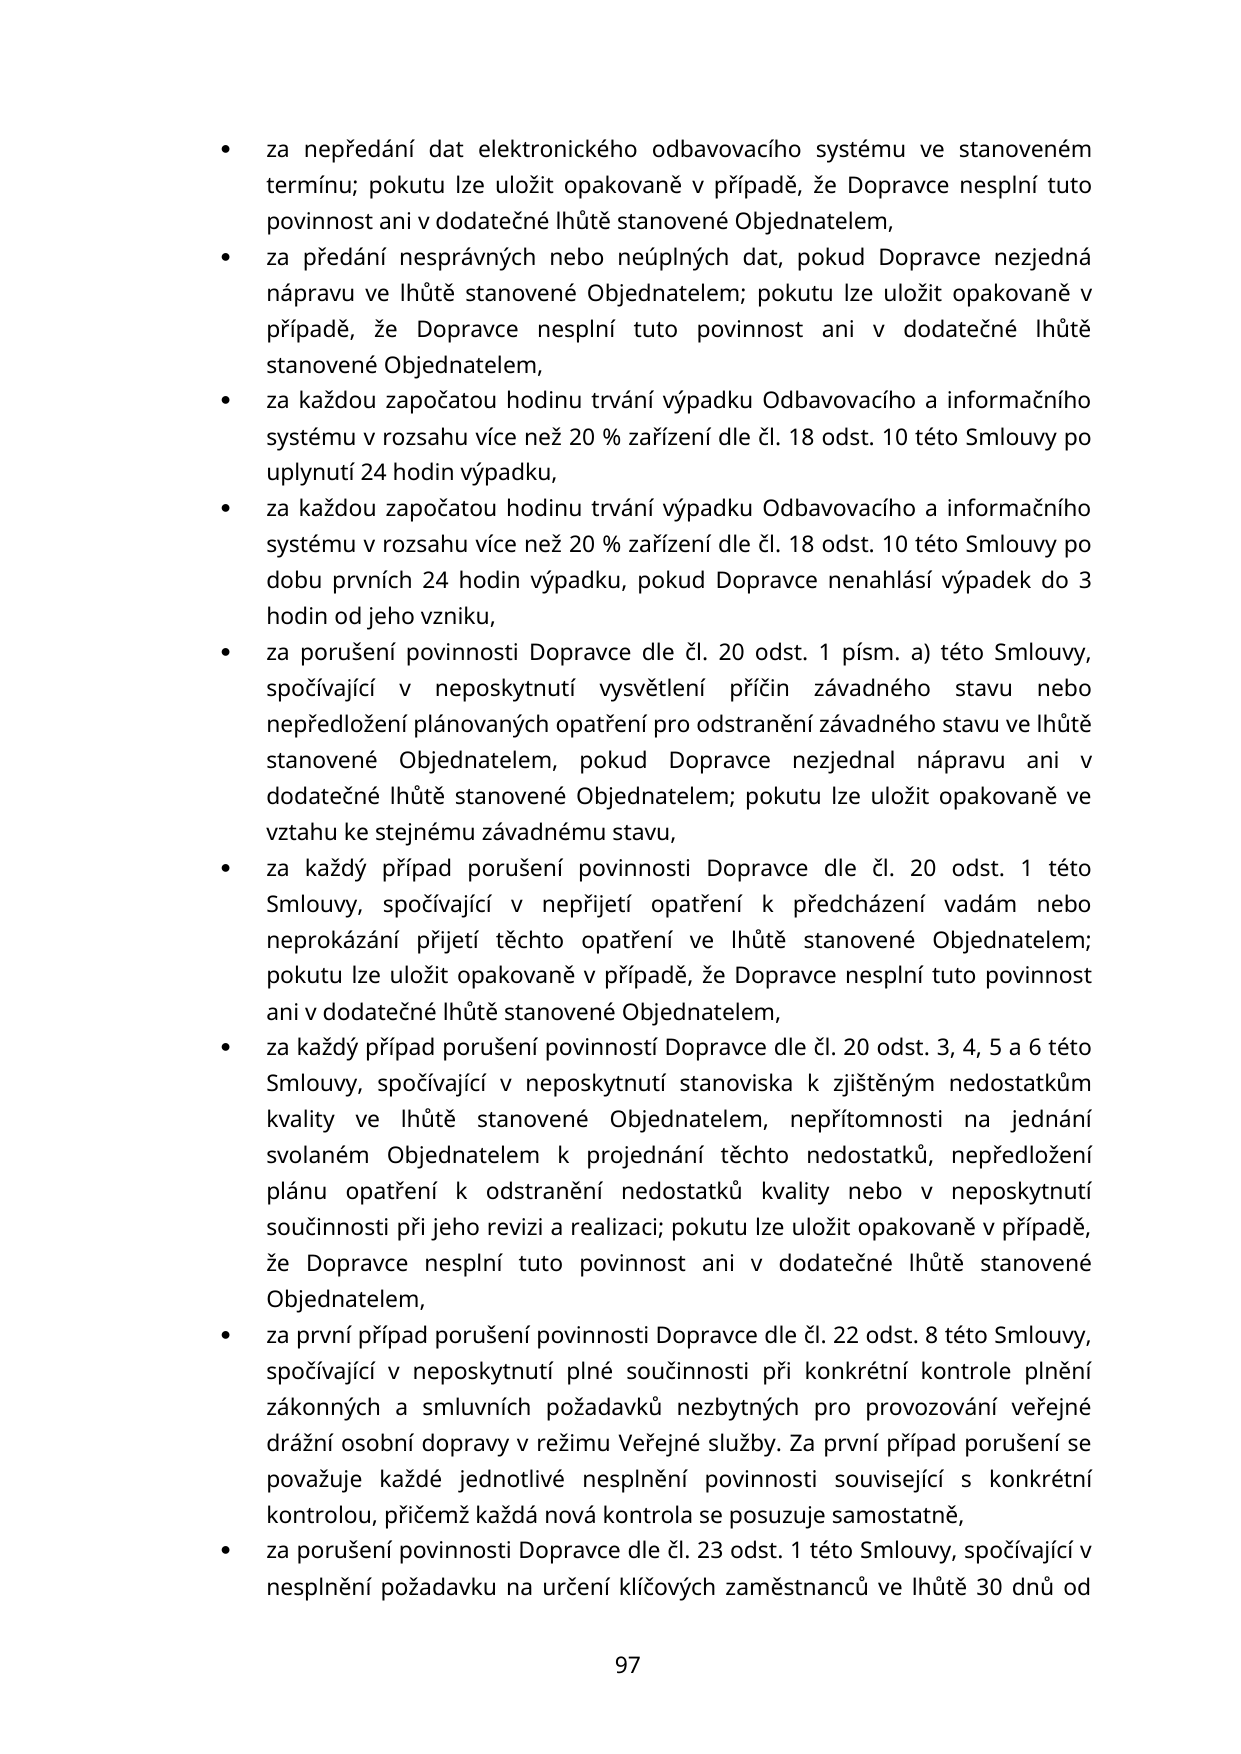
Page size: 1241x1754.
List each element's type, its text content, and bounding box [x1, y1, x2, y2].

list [222, 1534, 1093, 1602]
list za každý případ porušení povinnosti Dopravce dle čl. 20 odst. 1 této Smlouvy, spočívající v nepřijetí opatření k předcházení vadám nebo neprokázání přijetí těchto opatření ve lhůtě stanovené Objednatelem; pokutu lze uložit opakovaně v případě, že Dopravce nesplní tuto povinnost ani v dodatečné lhůtě stanovené Objednatelem, [222, 852, 1093, 1027]
list za každou započatou hodinu trvání výpadku Odbavovacího a informačního systému v rozsahu více než 20 % zařízení dle čl. 18 odst. 10 této Smlouvy po dobu prvních 24 hodin výpadku, pokud Dopravce nenahlásí výpadek do 3 hodin od jeho vzniku, [222, 492, 1093, 631]
list za každou započatou hodinu trvání výpadku Odbavovacího a informačního systému v rozsahu více než 20 % zařízení dle čl. 18 odst. 10 této Smlouvy po uplynutí 24 hodin výpadku, [222, 384, 1093, 488]
list za předání nesprávných nebo neúplných dat, pokud Dopravce nezjedná nápravu ve lhůtě stanovené Objednatelem; pokutu lze uložit opakovaně v případě, že Dopravce nesplní tuto povinnost ani v dodatečné lhůtě stanovené Objednatelem, [222, 241, 1093, 380]
list za každý případ porušení povinností Dopravce dle čl. 20 odst. 3, 4, 5 a 6 této Smlouvy, spočívající v neposkytnutí stanoviska k zjištěným nedostatkům kvality ve lhůtě stanovené Objednatelem, nepřítomnosti na jednání svolaném Objednatelem k projednání těchto nedostatků, nepředložení plánu opatření k odstranění nedostatků kvality nebo v neposkytnutí součinnosti při jeho revizi a realizaci; pokutu lze uložit opakovaně v případě, že Dopravce nesplní tuto povinnost ani v dodatečné lhůtě stanovené Objednatelem, [222, 1031, 1093, 1314]
list za první případ porušení povinnosti Dopravce dle čl. 22 odst. 8 této Smlouvy, spočívající v neposkytnutí plné součinnosti při konkrétní kontrole plnění zákonných a smluvních požadavků nezbytných pro provozování veřejné drážní osobní dopravy v režimu Veřejné služby. Za první případ porušení se považuje každé jednotlivé nesplnění povinnosti související s konkrétní kontrolou, přičemž každá nová kontrola se posuzuje samostatně, [222, 1319, 1093, 1530]
list za nepředání dat elektronického odbavovacího systému ve stanoveném termínu; pokutu lze uložit opakovaně v případě, že Dopravce nesplní tuto povinnost ani v dodatečné lhůtě stanovené Objednatelem, [222, 133, 1093, 236]
list za porušení povinnosti Dopravce dle čl. 20 odst. 1 písm. a) této Smlouvy, spočívající v neposkytnutí vysvětlení příčin závadného stavu nebo nepředložení plánovaných opatření pro odstranění závadného stavu ve lhůtě stanovené Objednatelem, pokud Dopravce nezjednal nápravu ani v dodatečné lhůtě stanovené Objednatelem; pokutu lze uložit opakovaně ve vztahu ke stejnému závadnému stavu, [222, 636, 1093, 847]
